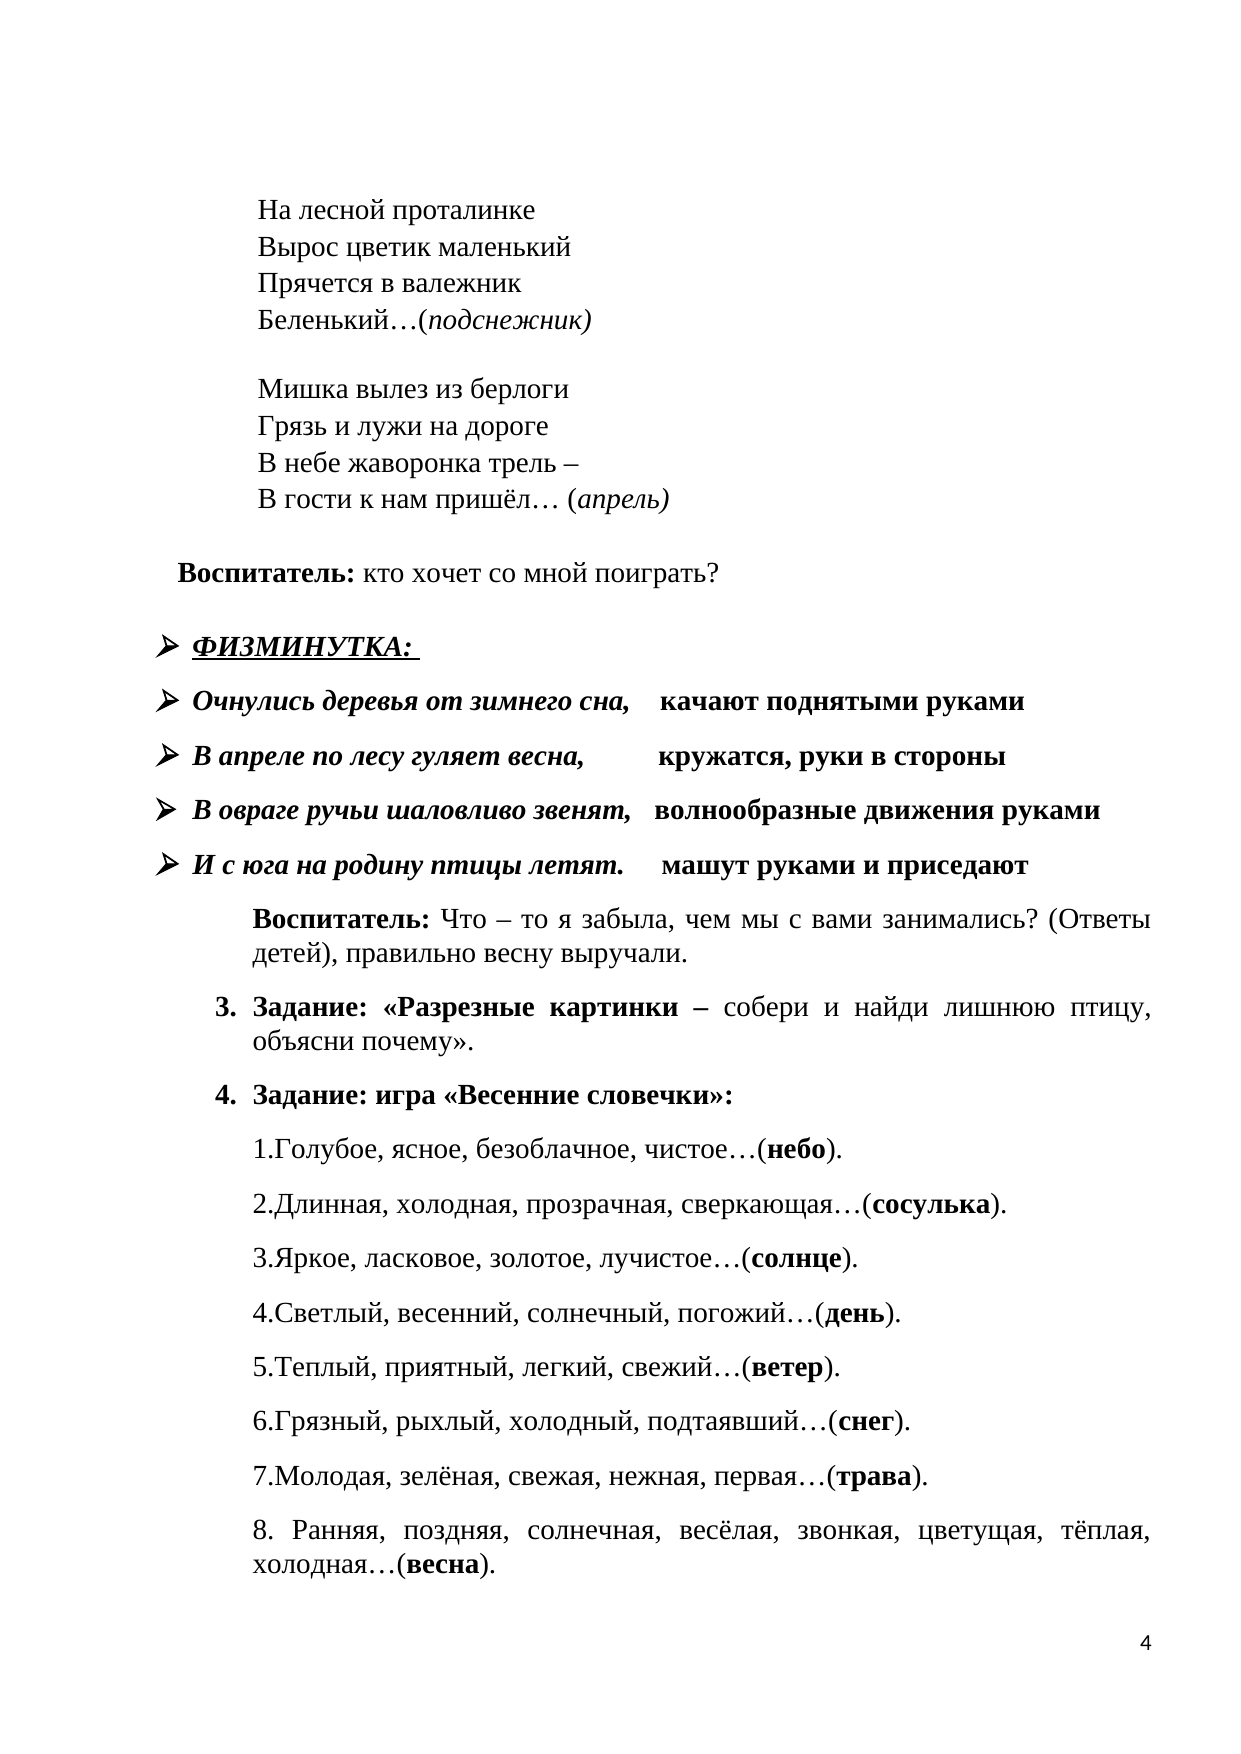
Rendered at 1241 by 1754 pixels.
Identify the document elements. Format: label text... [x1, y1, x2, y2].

list 1.Голубое, ясное, безоблачное, чистое…(небо). [252, 1132, 1152, 1165]
list Задание: игра «Весенние словечки»: [215, 1077, 1152, 1111]
text Грязь и лужи на дороге [177, 408, 1152, 441]
list Очнулись деревья от зимнего сна, качают поднятыми руками [154, 683, 1152, 717]
list ФИЗМИНУТКА: [154, 629, 1152, 663]
list 6.Грязный, рыхлый, холодный, подтаявший…(снег). [252, 1403, 1152, 1437]
list В апреле по лесу гуляет весна, кружатся, руки в стороны [154, 738, 1152, 772]
list Воспитатель: Что – то я забыла, чем мы с вами занимались? (Ответы детей), правильно весну выручали. [252, 901, 1152, 968]
list 4.Светлый, весенний, солнечный, погожий…(день). [252, 1295, 1152, 1328]
list Задание: «Разрезные картинки – собери и найди лишнюю птицу, объясни почему». [215, 989, 1152, 1056]
list 3.Яркое, ласковое, золотое, лучистое…(солнце). [252, 1240, 1152, 1274]
list 8. Ранняя, поздняя, солнечная, весёлая, звонкая, цветущая, тёплая, холодная…(весна). [252, 1512, 1152, 1579]
text Беленький…(подснежник) [177, 302, 1152, 336]
list 5.Теплый, приятный, легкий, свежий…(ветер). [252, 1349, 1152, 1383]
text Воспитатель: кто хочет со мной поиграть? [177, 555, 1152, 589]
text Прячется в валежник [177, 266, 1152, 299]
text В гости к нам пришёл… (апрель) [177, 482, 1152, 515]
list 7.Молодая, зелёная, свежая, нежная, первая…(трава). [252, 1458, 1152, 1491]
text На лесной проталинке [177, 192, 1152, 225]
text Вырос цветик маленький [177, 229, 1152, 262]
list В овраге ручьи шаловливо звенят, волнообразные движения руками [154, 792, 1152, 826]
list 2.Длинная, холодная, прозрачная, сверкающая…(сосулька). [252, 1186, 1152, 1219]
text Мишка вылез из берлоги [177, 371, 1152, 404]
text В небе жаворонка трель – [177, 445, 1152, 478]
list И с юга на родину птицы летят. машут руками и приседают [154, 847, 1152, 881]
